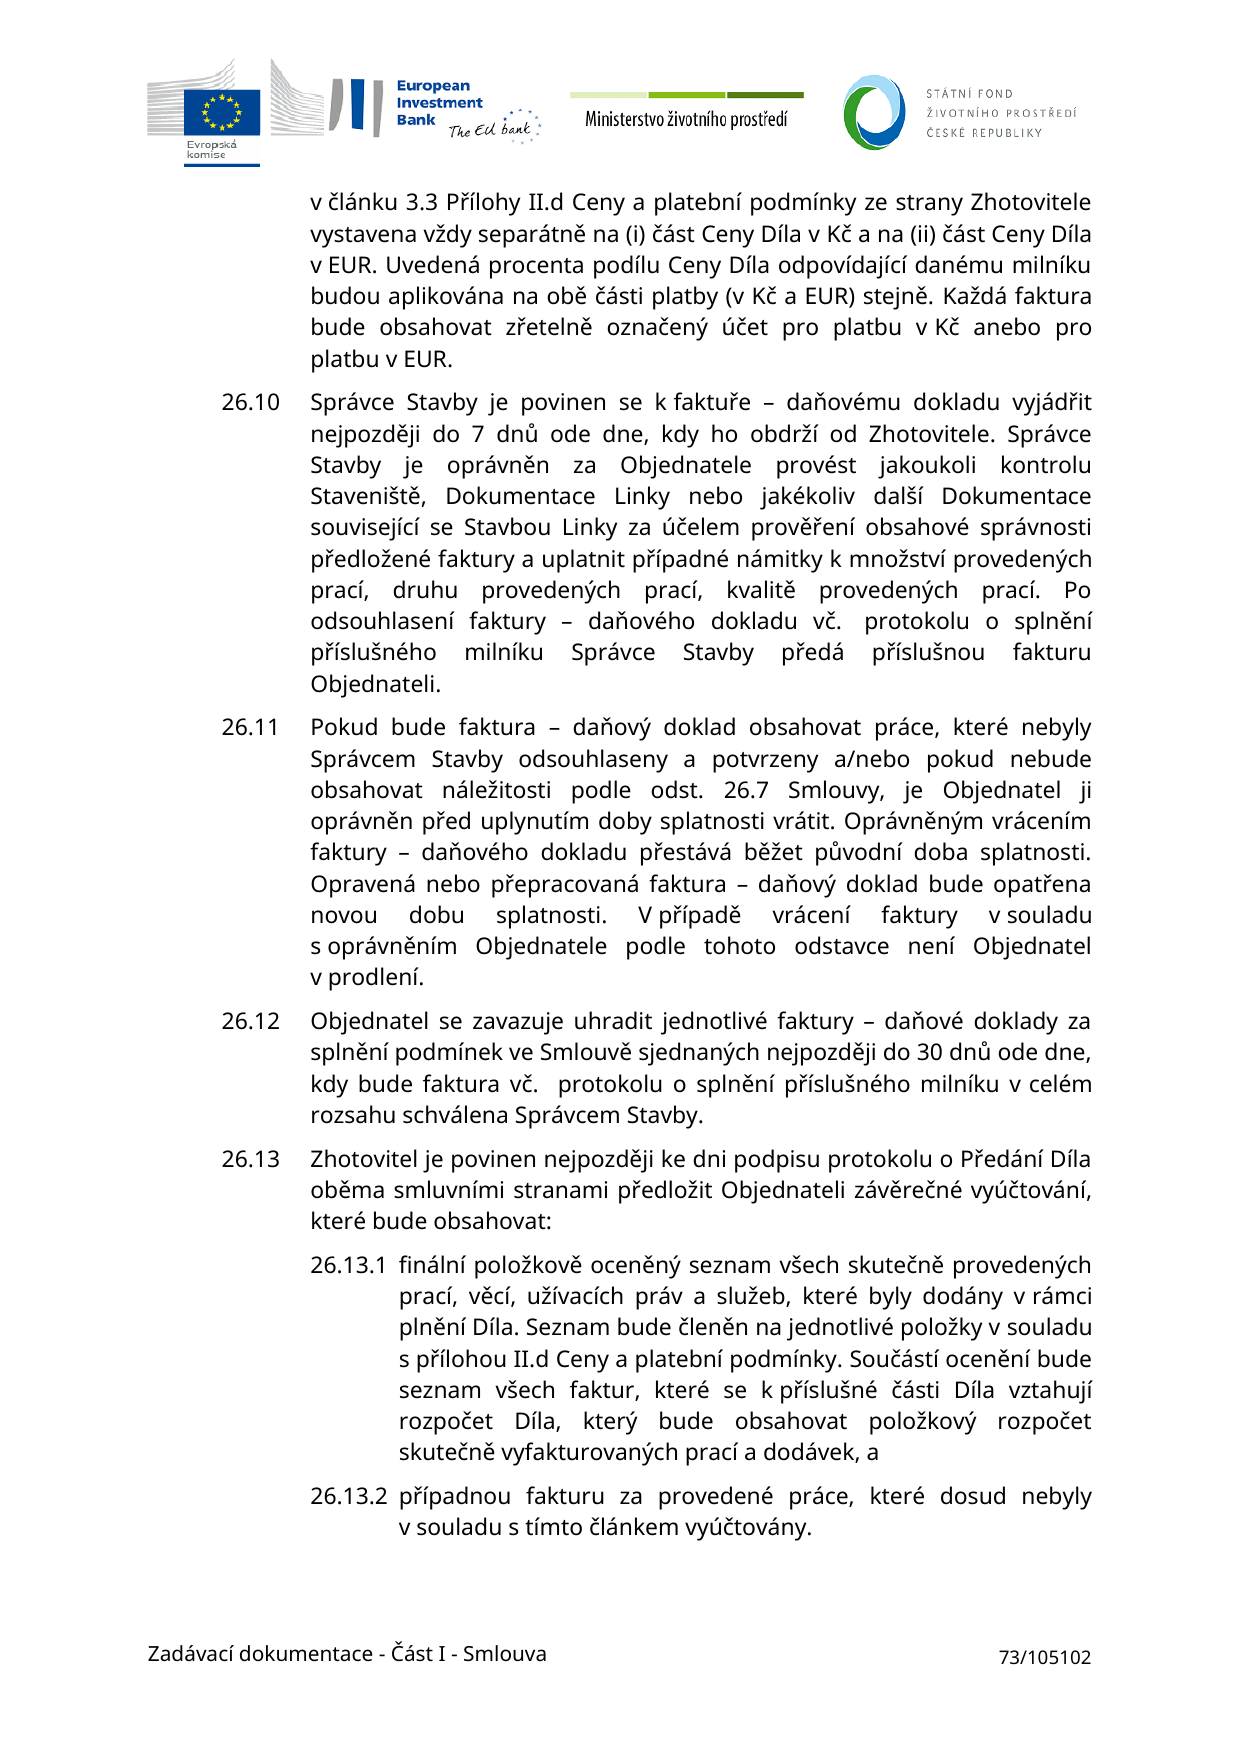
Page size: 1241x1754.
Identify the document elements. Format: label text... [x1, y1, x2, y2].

list Správce Stavby je povinen se k faktuře – daňovému dokladu vyjádřit nejpozději do 7 dnů ode dne, kdy ho obdrží od Zhotovitele. Správce Stavby je oprávněn za Objednatele provést jakoukoli kontrolu Staveniště, Dokumentace Linky nebo jakékoliv další Dokumentace související se Stavbou Linky za účelem prověření obsahové správnosti předložené faktury a uplatnit případné námitky k množství provedených prací, druhu provedených prací, kvalitě provedených prací. Po odsouhlasení faktury – daňového dokladu vč. protokolu o splnění příslušného milníku Správce Stavby předá příslušnou fakturu Objednateli. [221, 386, 1093, 699]
list Objednatel se zavazuje uhradit jednotlivé faktury – daňové doklady za splnění podmínek ve Smlouvě sjednaných nejpozději do 30 dnů ode dne, kdy bude faktura vč. protokolu o splnění příslušného milníku v celém rozsahu schválena Správcem Stavby. [221, 1005, 1093, 1130]
list Zhotovitel je povinen nejpozději ke dni podpisu protokolu o Předání Díla oběma smluvními stranami předložit Objednateli závěrečné vyúčtování, které bude obsahovat: [221, 1142, 1093, 1236]
list případnou fakturu za provedené práce, které dosud nebyly v souladu s tímto článkem vyúčtovány. [310, 1480, 1093, 1542]
list Pokud bude faktura – daňový doklad obsahovat práce, které nebyly Správcem Stavby odsouhlaseny a potvrzeny a/nebo pokud nebude obsahovat náležitosti podle odst. 26.7 Smlouvy, je Objednatel ji oprávněn před uplynutím doby splatnosti vrátit. Oprávněným vrácením faktury – daňového dokladu přestává běžet původní doba splatnosti. Opravená nebo přepracovaná faktura – daňový doklad bude opatřena novou dobu splatnosti. V případě vrácení faktury v souladu s oprávněním Objednatele podle tohoto odstavce není Objednatel v prodlení. [221, 711, 1093, 992]
picture [147, 55, 1092, 167]
list finální položkově oceněný seznam všech skutečně provedených prací, věcí, užívacích práv a služeb, které byly dodány v rámci plnění Díla. Seznam bude členěn na jednotlivé položky v souladu s přílohou II.d Ceny a platební podmínky. Součástí ocenění bude seznam všech faktur, které se k příslušné části Díla vztahují rozpočet Díla, který bude obsahovat položkový rozpočet skutečně vyfakturovaných prací a dodávek, a [310, 1249, 1093, 1467]
